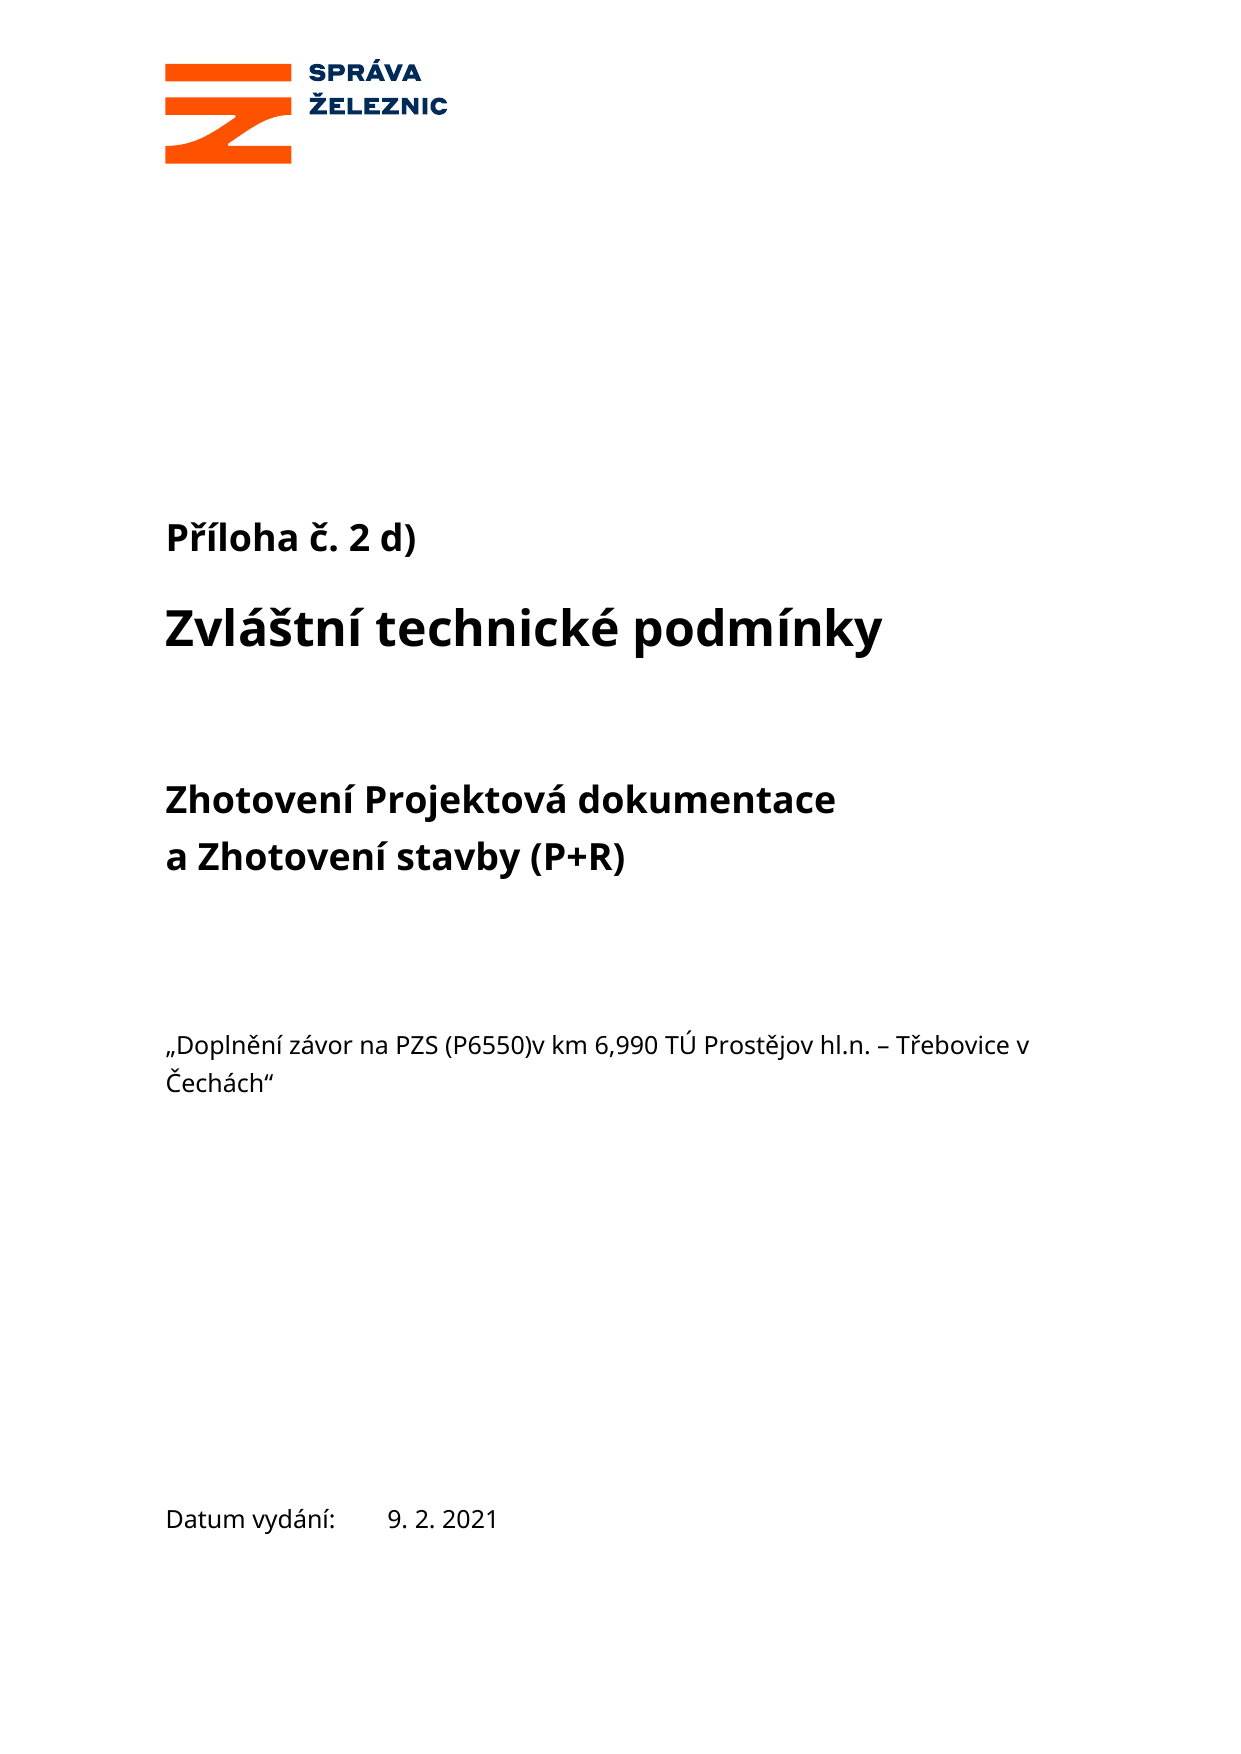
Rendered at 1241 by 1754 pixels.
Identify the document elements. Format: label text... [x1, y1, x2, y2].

text Datum vydání: 9. 2. 2021 [165, 1502, 1075, 1536]
text Příloha č. 2 d) [165, 512, 1075, 563]
text Zhotovení Projektová dokumentace a Zhotovení stavby (P+R) [165, 774, 1075, 881]
text Zvláštní technické podmínky [165, 593, 1075, 661]
